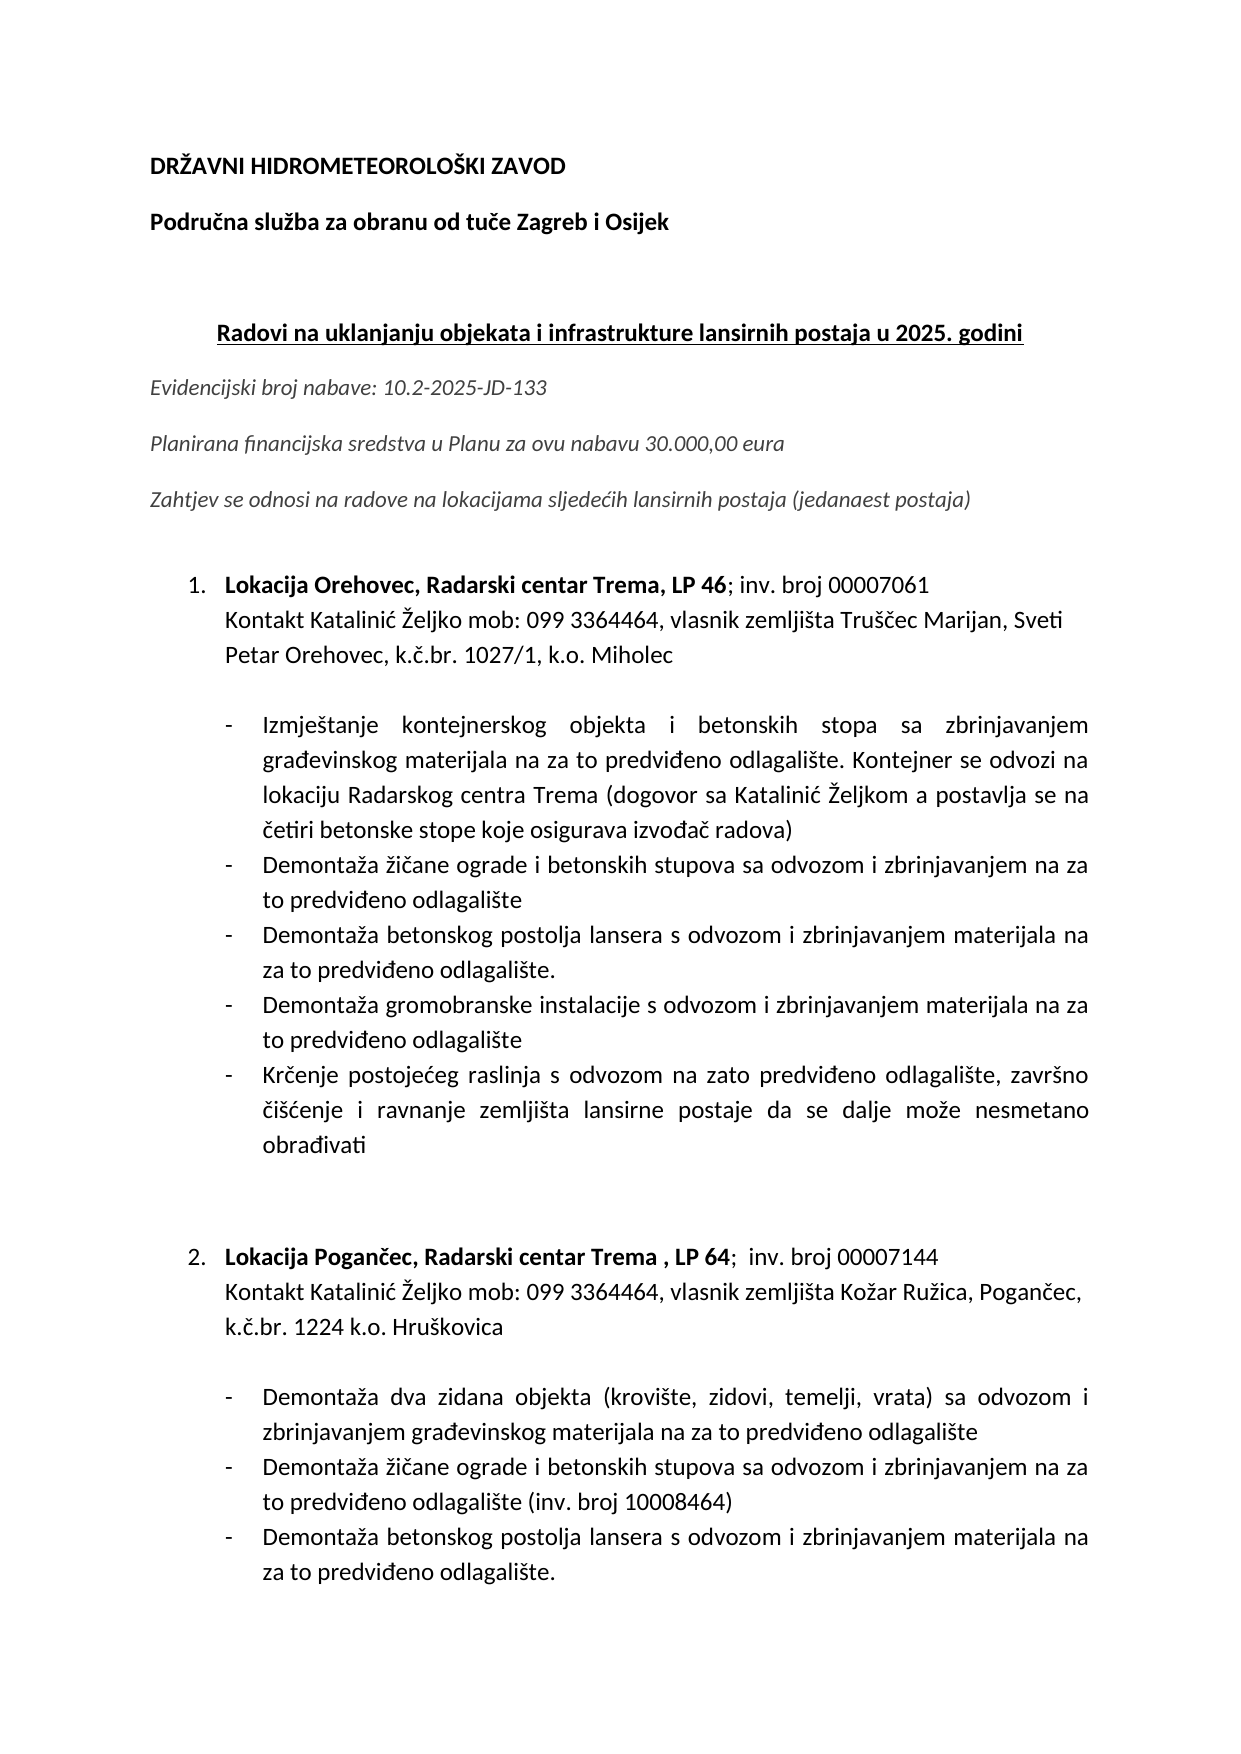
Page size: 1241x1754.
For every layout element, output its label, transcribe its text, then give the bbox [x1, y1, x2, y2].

text Područna služba za obranu od tuče Zagreb i Osijek [150, 206, 1090, 236]
list Lokacija Orehovec, Radarski centar Trema, LP 46; inv. broj 00007061 [187, 569, 1090, 600]
list Kontakt Katalinić Željko mob: 099 3364464, vlasnik zemljišta Truščec Marijan, Sveti Petar Orehovec, k.č.br. 1027/1, k.o. Miholec [225, 604, 1090, 670]
list Demontaža žičane ograde i betonskih stupova sa odvozom i zbrinjavanjem na za to predviđeno odlagalište [225, 849, 1090, 915]
list Lokacija Pogančec, Radarski centar Trema , LP 64; inv. broj 00007144 [187, 1241, 1090, 1272]
list Demontaža dva zidana objekta (krovište, zidovi, temelji, vrata) sa odvozom i zbrinjavanjem građevinskog materijala na za to predviđeno odlagalište [225, 1381, 1090, 1447]
text Zahtjev se odnosi na radove na lokacijama sljedećih lansirnih postaja (jedanaest postaja) [150, 485, 1090, 513]
list Demontaža betonskog postolja lansera s odvozom i zbrinjavanjem materijala na za to predviđeno odlagalište. [225, 919, 1090, 985]
text Planirana financijska sredstva u Planu za ovu nabavu 30.000,00 eura [150, 429, 1090, 457]
list Demontaža žičane ograde i betonskih stupova sa odvozom i zbrinjavanjem na za to predviđeno odlagalište (inv. broj 10008464) [225, 1451, 1090, 1517]
text DRŽAVNI HIDROMETEOROLOŠKI ZAVOD [150, 150, 1090, 181]
text Evidencijski broj nabave: 10.2-2025-JD-133 [150, 373, 1090, 401]
list Izmještanje kontejnerskog objekta i betonskih stopa sa zbrinjavanjem građevinskog materijala na za to predviđeno odlagalište. Kontejner se odvozi na lokaciju Radarskog centra Trema (dogovor sa Katalinić Željkom a postavlja se na četiri betonske stope koje osigurava izvođač radova) [225, 709, 1090, 845]
list Krčenje postojećeg raslinja s odvozom na zato predviđeno odlagalište, završno čišćenje i ravnanje zemljišta lansirne postaje da se dalje može nesmetano obrađivati [225, 1059, 1090, 1160]
list Demontaža gromobranske instalacije s odvozom i zbrinjavanjem materijala na za to predviđeno odlagalište [225, 989, 1090, 1055]
list Kontakt Katalinić Željko mob: 099 3364464, vlasnik zemljišta Kožar Ružica, Pogančec, k.č.br. 1224 k.o. Hruškovica [225, 1276, 1090, 1342]
list Demontaža betonskog postolja lansera s odvozom i zbrinjavanjem materijala na za to predviđeno odlagalište. [225, 1521, 1090, 1587]
text Radovi na uklanjanju objekata i infrastrukture lansirnih postaja u 2025. godini [150, 317, 1090, 348]
